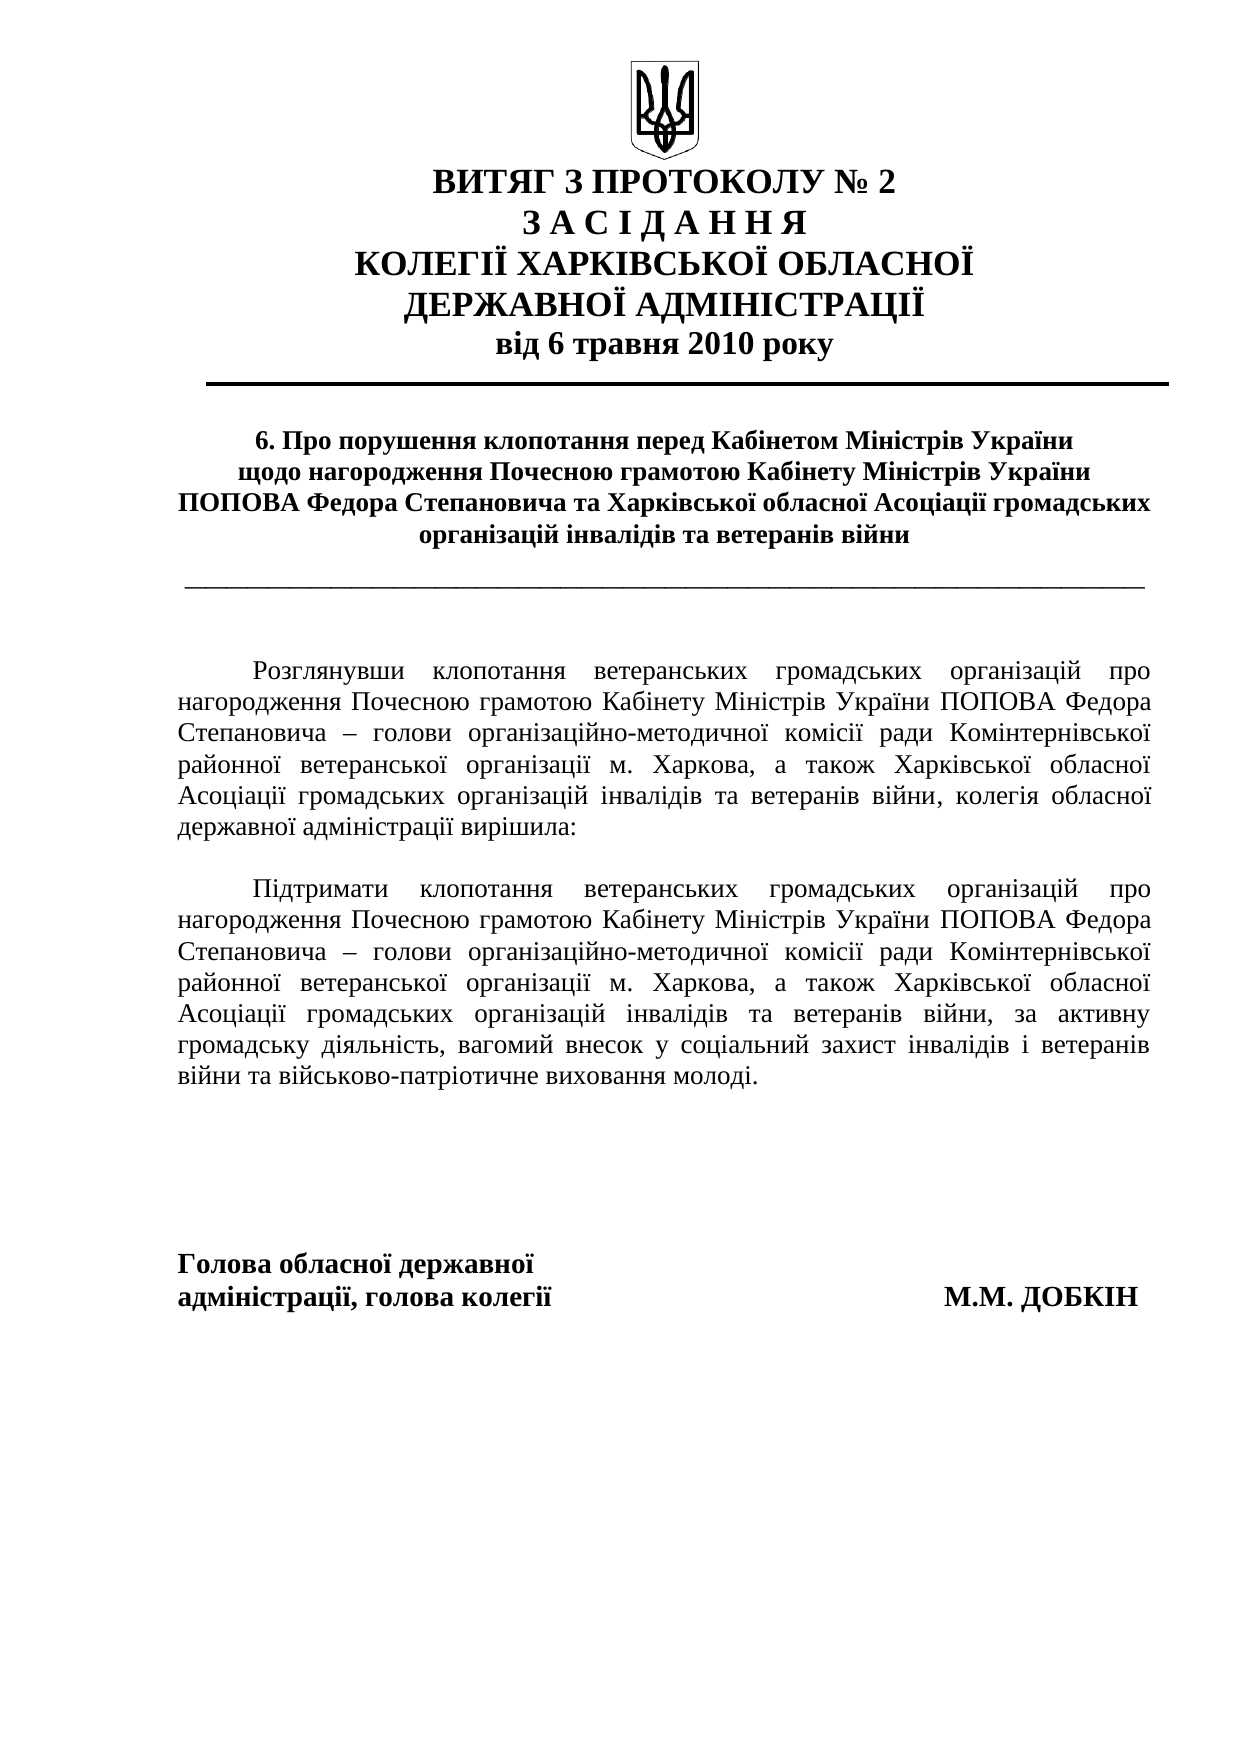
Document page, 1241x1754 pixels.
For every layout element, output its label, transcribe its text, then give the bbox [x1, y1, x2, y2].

subtitle щодо нагородження Почесною грамотою Кабінету Міністрів України ПОПОВА Федора Степановича та Харківської обласної Асоціації громадських організацій інвалідів та ветеранів війни [177, 455, 1152, 549]
text від 6 травня 2010 року [177, 324, 1152, 362]
text Голова обласної державної [177, 1246, 1152, 1279]
text адміністрації, голова колегії М.М. ДОБКІН [177, 1279, 1152, 1313]
subtitle КОЛЕГІЇ ХАРКІВСЬКОЇ ОБЛАСНОЇ [177, 242, 1152, 283]
subtitle ______________________________________________ [177, 549, 1152, 592]
text ДЕРЖАВНОЇ АДМІНІСТРАЦІЇ [177, 283, 1152, 324]
subtitle З А С І Д А Н Н Я [177, 201, 1152, 242]
text Підтримати клопотання ветеранських громадських організацій про нагородження Почесною грамотою Кабінету Міністрів України ПОПОВА Федора Степановича – голови організаційно-методичної комісії ради Комінтернівської районної ветеранської організації м. Харкова, а також Харківської обласної Асоціації громадських організацій інвалідів та ветеранів війни, за активну громадську діяльність, вагомий внесок у соціальний захист інвалідів і ветеранів війни та військово-патріотичне виховання молоді. [177, 872, 1152, 1090]
subtitle Розглянувши клопотання ветеранських громадських організацій про нагородження Почесною грамотою Кабінету Міністрів України ПОПОВА Федора Степановича – голови організаційно-методичної комісії ради Комінтернівської районної ветеранської організації м. Харкова, а також Харківської обласної Асоціації громадських організацій інвалідів та ветеранів війни, колегія обласної державної адміністрації вирішила: [177, 654, 1152, 841]
subtitle 6. Про порушення клопотання перед Кабінетом Міністрів України [177, 424, 1152, 455]
subtitle ВИТЯГ З ПРОТОКОЛУ № 2 [177, 160, 1152, 201]
